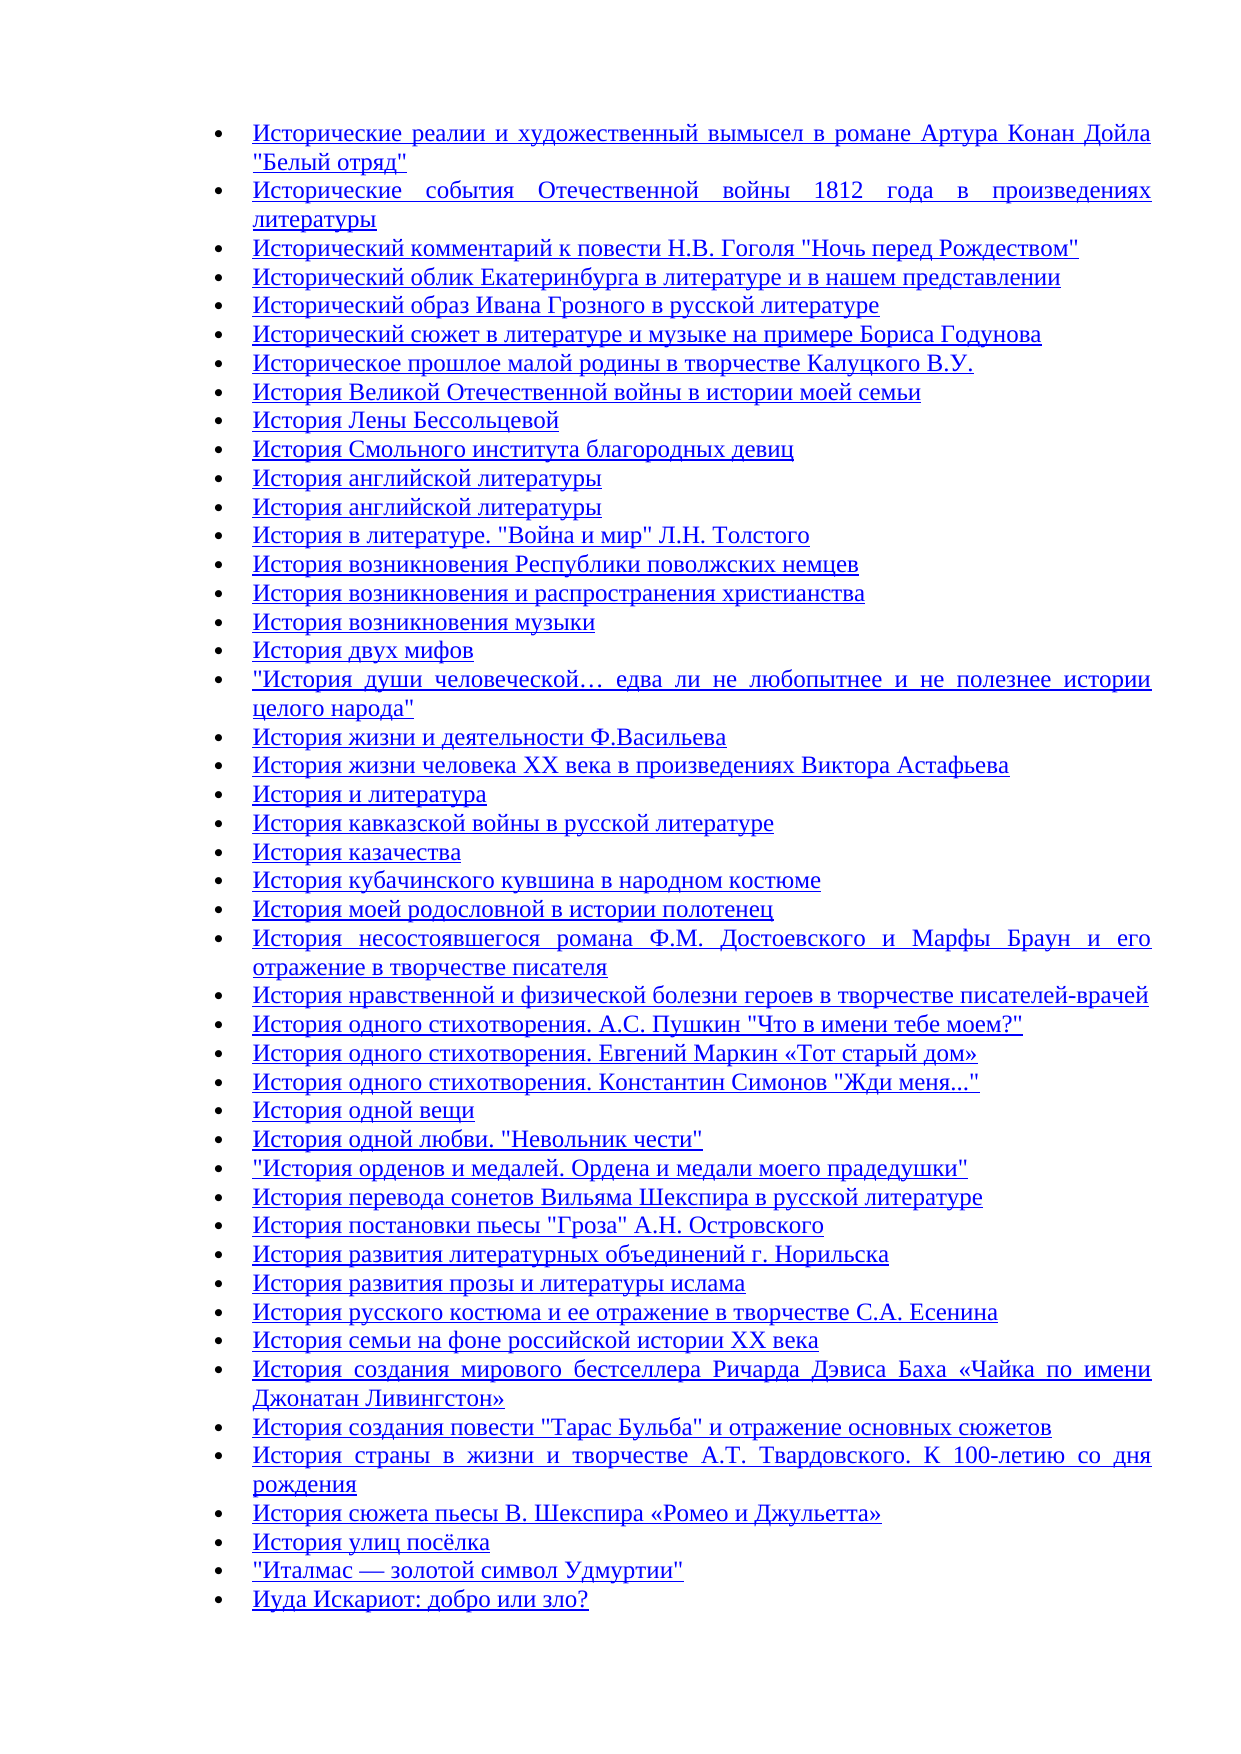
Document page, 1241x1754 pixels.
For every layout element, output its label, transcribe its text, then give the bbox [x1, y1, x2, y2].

list История казачества [215, 837, 1152, 866]
list Исторический комментарий к повести Н.В. Гоголя "Ночь перед Рождеством" [215, 233, 1152, 262]
list Исторические реалии и художественный вымысел в романе Артура Конан Дойла "Белый отряд" [215, 118, 1152, 176]
list История английской литературы [215, 463, 1152, 492]
list История постановки пьесы "Гроза" А.Н. Островского [215, 1211, 1152, 1239]
list История создания повести "Тарас Бульба" и отражение основных сюжетов [215, 1412, 1152, 1441]
list "Италмас — золотой символ Удмуртии" [215, 1556, 1152, 1584]
list История развития литературных объединений г. Норильска [215, 1239, 1152, 1268]
list История одной любви. "Невольник чести" [215, 1124, 1152, 1153]
list История русского костюма и ее отражение в творчестве С.А. Есенина [215, 1297, 1152, 1326]
list История жизни и деятельности Ф.Васильева [215, 722, 1152, 751]
list История кубачинского кувшина в народном костюме [215, 866, 1152, 894]
list История Лены Бессольцевой [215, 406, 1152, 434]
list Историческое прошлое малой родины в творчестве Калуцкого В.У. [215, 348, 1152, 377]
list История моей родословной в истории полотенец [215, 894, 1152, 923]
list История страны в жизни и творчестве А.Т. Твардовского. К 100-летию со дня рождения [215, 1441, 1152, 1498]
list История Смольного института благородных девиц [215, 434, 1152, 463]
list История несостоявшегося романа Ф.М. Достоевского и Марфы Браун и его отражение в творчестве писателя [215, 923, 1152, 981]
list Исторические события Отечественной войны 1812 года в произведениях литературы [215, 176, 1152, 233]
list История одного стихотворения. Константин Симонов "Жди меня..." [215, 1067, 1152, 1096]
list История развития прозы и литературы ислама [215, 1268, 1152, 1297]
list История перевода сонетов Вильяма Шекспира в русской литературе [215, 1182, 1152, 1211]
list Иуда Искариот: добро или зло? [215, 1584, 1152, 1613]
list История двух мифов [215, 636, 1152, 664]
list История возникновения и распространения христианства [215, 578, 1152, 607]
list Исторический облик Екатеринбурга в литературе и в нашем представлении [215, 262, 1152, 291]
list История улиц посёлка [215, 1527, 1152, 1556]
list История одной вещи [215, 1096, 1152, 1124]
list Исторический сюжет в литературе и музыке на примере Бориса Годунова [215, 319, 1152, 348]
list История английской литературы [215, 492, 1152, 521]
list "История души человеческой… едва ли не любопытнее и не полезнее истории целого народа" [215, 664, 1152, 722]
list История сюжета пьесы В. Шекспира «Ромео и Джульетта» [215, 1498, 1152, 1527]
list История одного стихотворения. Евгений Маркин «Тот старый дом» [215, 1038, 1152, 1067]
list История в литературе. "Война и мир" Л.Н. Толстого [215, 521, 1152, 549]
list История семьи на фоне российской истории XX века [215, 1326, 1152, 1354]
list История жизни человека ХХ века в произведениях Виктора Астафьева [215, 751, 1152, 779]
list История возникновения Республики поволжских немцев [215, 549, 1152, 578]
list "История орденов и медалей. Ордена и медали моего прадедушки" [215, 1153, 1152, 1182]
list История создания мирового бестселлера Ричарда Дэвиса Баха «Чайка по имени Джонатан Ливингстон» [215, 1354, 1152, 1412]
list История одного стихотворения. А.С. Пушкин "Что в имени тебе моем?" [215, 1009, 1152, 1038]
list История кавказской войны в русской литературе [215, 808, 1152, 837]
list История возникновения музыки [215, 607, 1152, 636]
list История и литература [215, 779, 1152, 808]
list История нравственной и физической болезни героев в творчестве писателей-врачей [215, 981, 1152, 1009]
list Исторический образ Ивана Грозного в русской литературе [215, 291, 1152, 319]
list История Великой Отечественной войны в истории моей семьи [215, 377, 1152, 406]
